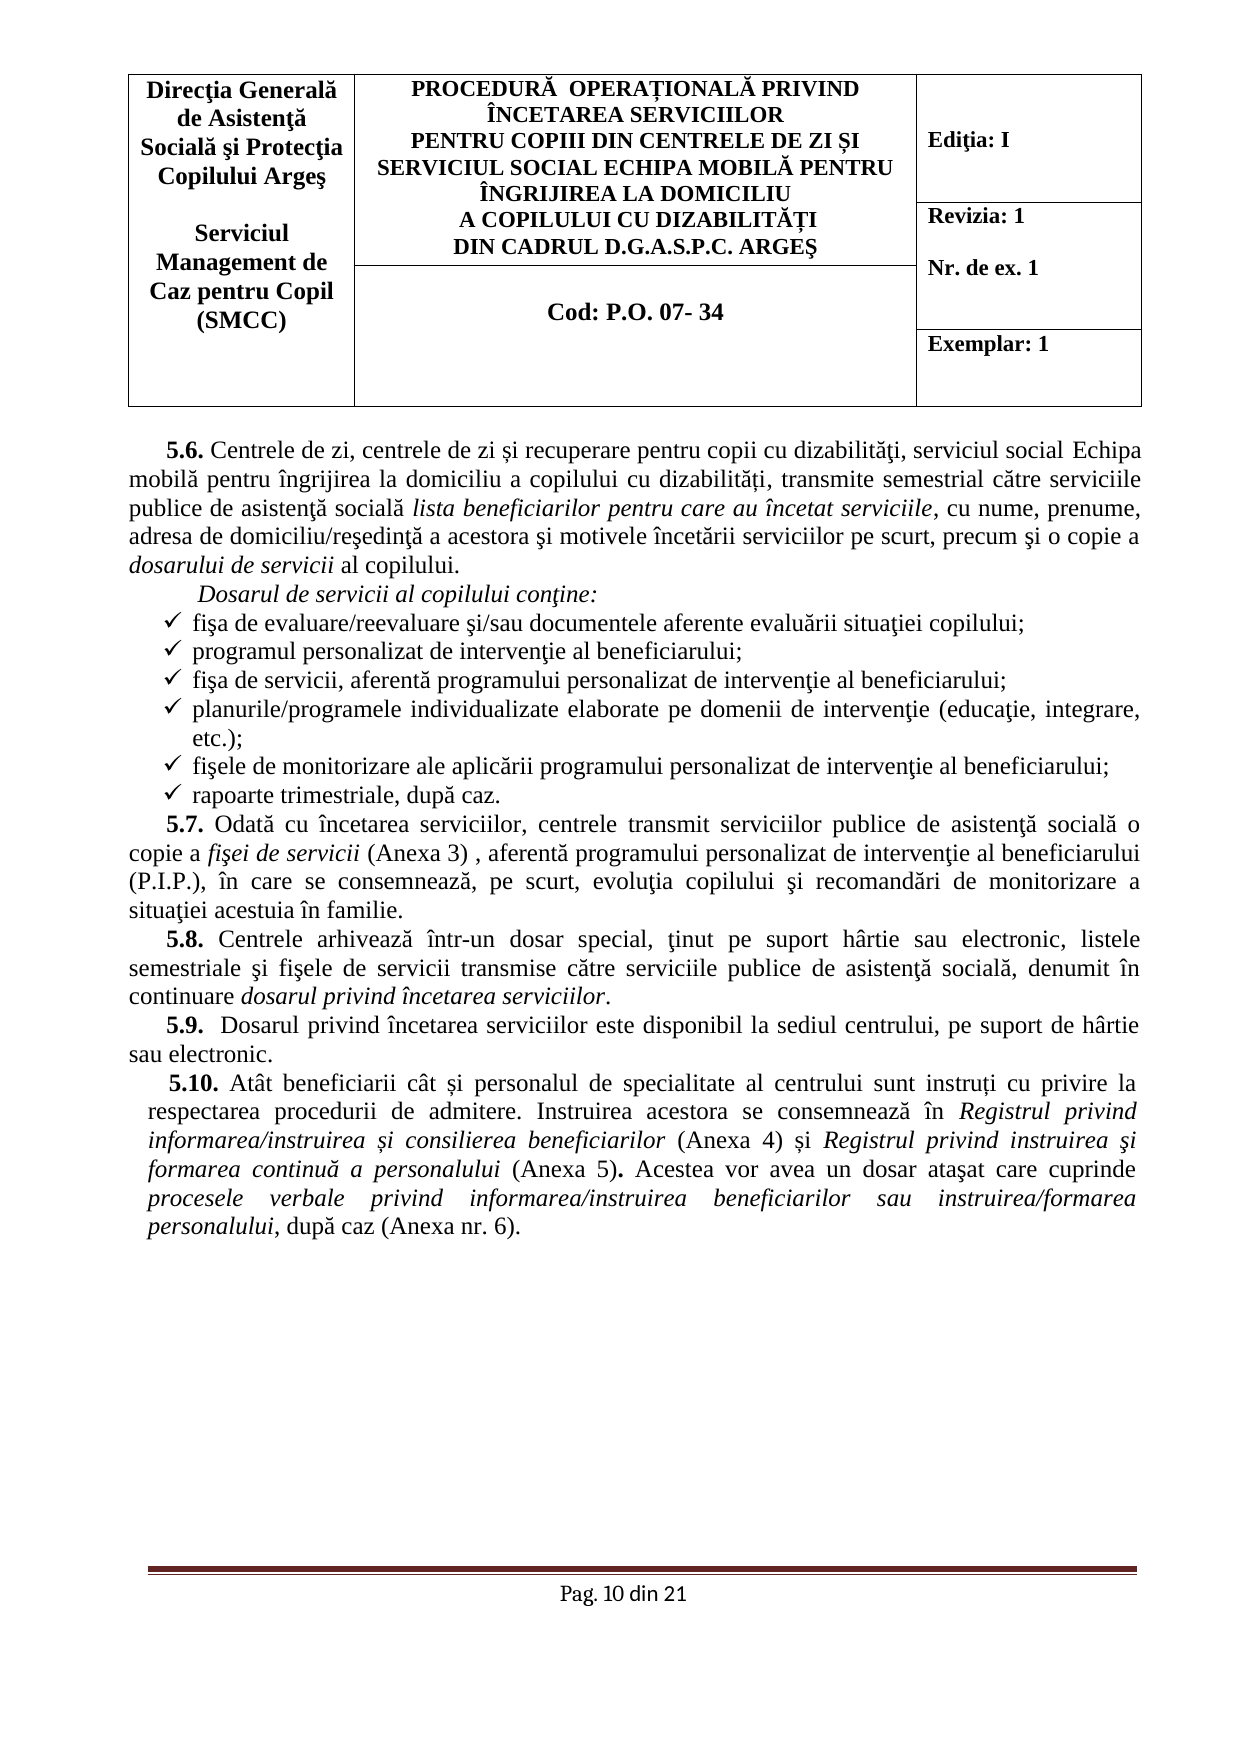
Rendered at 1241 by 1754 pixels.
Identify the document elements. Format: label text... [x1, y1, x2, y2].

text 5.8. Centrele arhivează într-un dosar special, ţinut pe suport hârtie sau electronic, listele semestriale şi fişele de servicii transmise către serviciile publice de asistenţă socială, denumit în continuare dosarul privind încetarea serviciilor. [129, 924, 1141, 1010]
list rapoarte trimestriale, după caz. [162, 780, 1141, 809]
text 5.9. Dosarul privind încetarea serviciilor este disponibil la sediul centrului, pe suport de hârtie sau electronic. [129, 1010, 1141, 1068]
text 5.10. Atât beneficiarii cât și personalul de specialitate al centrului sunt instruți cu privire la respectarea procedurii de admitere. Instruirea acestora se consemnează în Registrul privind informarea/instruirea și consilierea beneficiarilor (Anexa 4) și Registrul privind instruirea şi formarea continuă a personalului (Anexa 5). Acestea vor avea un dosar ataşat care cuprinde procesele verbale privind informarea/instruirea beneficiarilor sau instruirea/formarea personalului, după caz (Anexa nr. 6). [148, 1068, 1137, 1240]
text 5.6. Centrele de zi, centrele de zi și recuperare pentru copii cu dizabilităţi, serviciul social Echipa mobilă pentru îngrijirea la domiciliu a copilului cu dizabilități, transmite semestrial către serviciile publice de asistenţă socială lista beneficiarilor pentru care au încetat serviciile, cu nume, prenume, adresa de domiciliu/reşedinţă a acestora şi motivele încetării serviciilor pe scurt, precum şi o copie a dosarului de servicii al copilului. [129, 435, 1141, 579]
text 5.7. Odată cu încetarea serviciilor, centrele transmit serviciilor publice de asistenţă socială o copie a fişei de servicii (Anexa 3) , aferentă programului personalizat de intervenţie al beneficiarului (P.I.P.), în care se consemnează, pe scurt, evoluţia copilului şi recomandări de monitorizare a situaţiei acestuia în familie. [129, 809, 1141, 924]
list fişa de evaluare/reevaluare şi/sau documentele aferente evaluării situaţiei copilului; [162, 608, 1141, 636]
text Dosarul de servicii al copilului conţine: [129, 579, 1141, 608]
list planurile/programele individualizate elaborate pe domenii de intervenţie (educaţie, integrare, etc.); [162, 694, 1141, 751]
list programul personalizat de intervenţie al beneficiarului; [162, 636, 1141, 665]
list fişele de monitorizare ale aplicării programului personalizat de intervenţie al beneficiarului; [162, 751, 1141, 780]
list fişa de servicii, aferentă programului personalizat de intervenţie al beneficiarului; [162, 665, 1141, 694]
